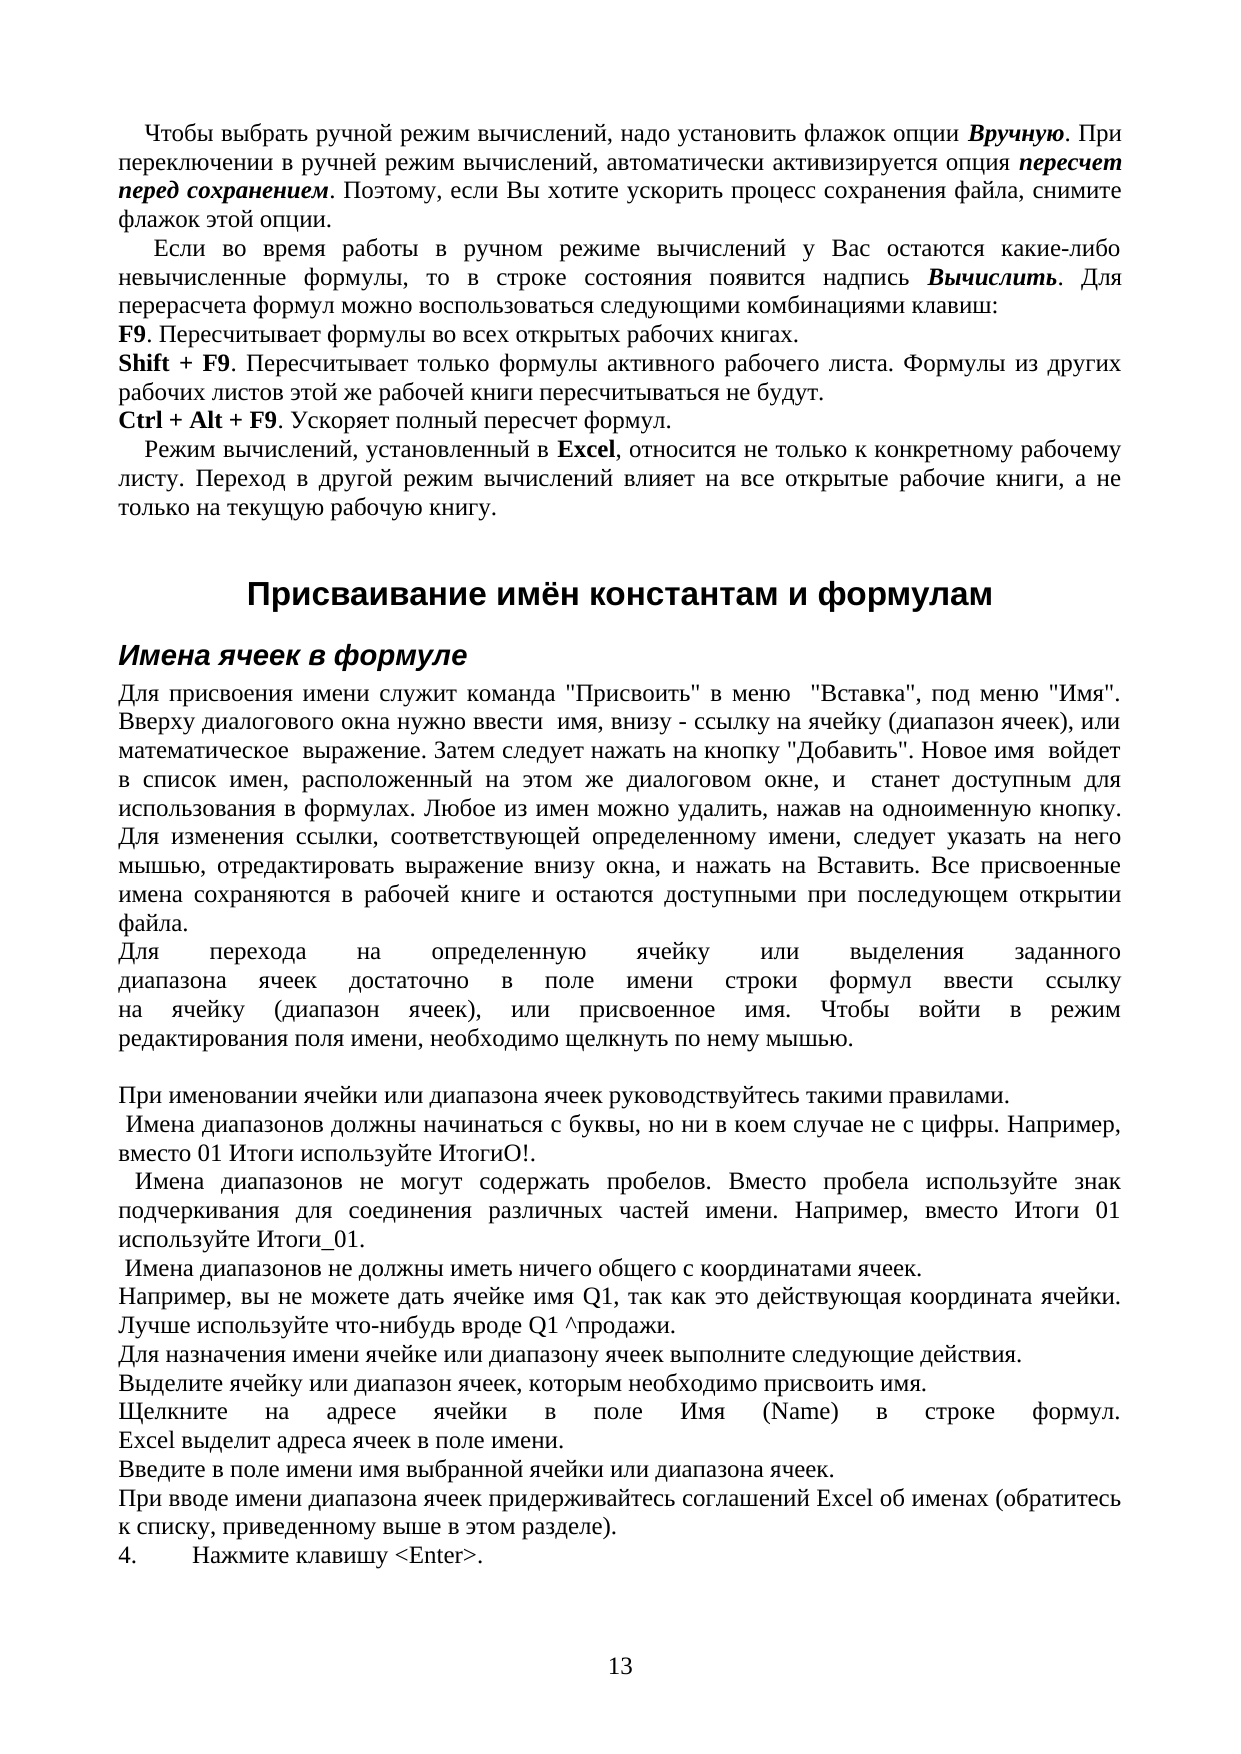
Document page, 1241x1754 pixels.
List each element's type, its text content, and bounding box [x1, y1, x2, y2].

text Щелкните на адресе ячейки в поле Имя (Name) в строке формул. Excel выделит адреса ячеек в поле имени. [118, 1396, 1122, 1454]
text Чтобы выбрать ручной режим вычислений, надо установить флажок опции Вручную. При переключении в ручней режим вычислений, автоматически активизируется опция пересчет перед сохранением. Поэтому, если Вы хотите ускорить процесс сохранения файла, снимите флажок этой опции. [118, 118, 1122, 233]
text Имена диапазонов должны начинаться с буквы, но ни в коем случае не с цифры. Например, вместо 01 Итоги используйте ИтогиО!. [118, 1109, 1122, 1166]
text Например, вы не можете дать ячейке имя Q1, так как это действующая координата ячейки. Лучше используйте что-нибудь вроде Q1 ^продажи. [118, 1281, 1122, 1339]
text Если во время работы в ручном режиме вычислений у Вас остаются какие-либо невычисленные формулы, то в строке состояния появится надпись Вычислить. Для перерасчета формул можно воспользоваться следующими комбинациями клавиш: [118, 233, 1122, 319]
text Имена диапазонов не должны иметь ничего общего с координатами ячеек. [118, 1253, 1122, 1281]
text Для присвоения имени служит команда "Присвоить" в меню "Вставка", под меню "Имя". Вверху диалогового окна нужно ввести имя, внизу - ссылку на ячейку (диапазон ячеек), или математическое выражение. Затем следует нажать на кнопку "Добавить". Новое имя войдет в список имен, расположенный на этом же диалоговом окне, и станет доступным для использования в формулах. Любое из имен можно удалить, нажав на одноименную кнопку. Для изменения ссылки, соответствующей определенному имени, следует указать на него мышью, отредактировать выражение внизу окна, и нажать на Вставить. Все присвоенные имена сохраняются в рабочей книге и остаются доступными при последующем открытии файла. [118, 678, 1122, 936]
subtitle Имена ячеек в формуле [118, 638, 1122, 671]
text Введите в поле имени имя выбранной ячейки или диапазона ячеек. [118, 1454, 1122, 1483]
text При именовании ячейки или диапазона ячеек руководствуйтесь такими правилами. [118, 1080, 1122, 1109]
subtitle Присваивание имён константам и формулам [118, 574, 1122, 613]
text При вводе имени диапазона ячеек придерживайтесь соглашений Excel об именах (обратитесь к списку, приведенному выше в этом разделе). [118, 1483, 1122, 1540]
text Режим вычислений, установленный в Excel, относится не только к конкретному рабочему листу. Переход в другой режим вычислений влияет на все открытые рабочие книги, а не только на текущую рабочую книгу. [118, 434, 1122, 521]
text 4. Нажмите клавишу <Enter>. [118, 1540, 1122, 1569]
text Ctrl + Alt + F9. Ускоряет полный пересчет формул. [118, 406, 1122, 434]
text Имена диапазонов не могут содержать пробелов. Вместо пробела используйте знак подчеркивания для соединения различных частей имени. Например, вместо Итоги 01 используйте Итоги_01. [118, 1166, 1122, 1253]
text Shift + F9. Пересчитывает только формулы активного рабочего листа. Формулы из других рабочих листов этой же рабочей книги пересчитываться не будут. [118, 348, 1122, 406]
text F9. Пересчитывает формулы во всех открытых рабочих книгах. [118, 319, 1122, 348]
text Для перехода на определенную ячейку или выделения заданного диапазона ячеек достаточно в поле имени строки формул ввести ссылку на ячейку (диапазон ячеек), или присвоенное имя. Чтобы войти в режим редактирования поля имени, необходимо щелкнуть по нему мышью. [118, 936, 1122, 1051]
text Для назначения имени ячейке или диапазону ячеек выполните следующие действия. [118, 1339, 1122, 1368]
text Выделите ячейку или диапазон ячеек, которым необходимо присвоить имя. [118, 1368, 1122, 1396]
